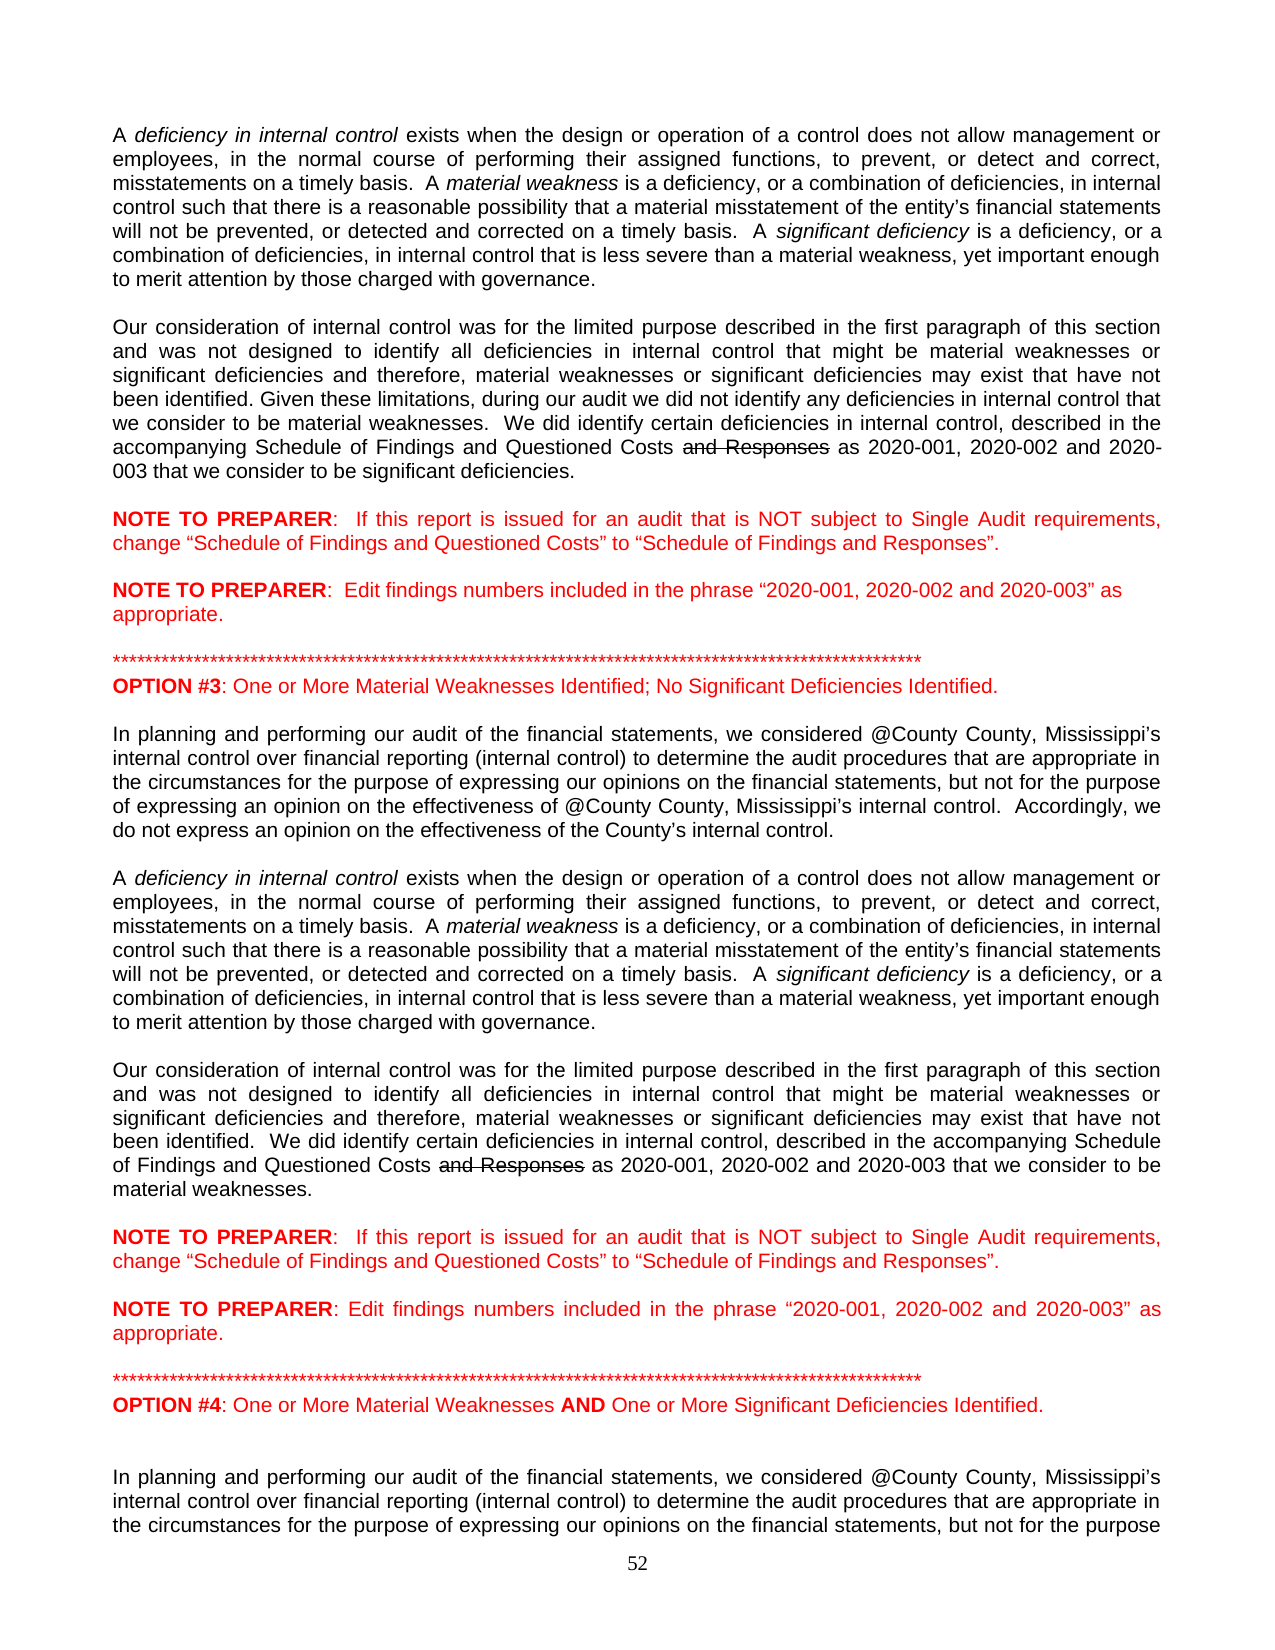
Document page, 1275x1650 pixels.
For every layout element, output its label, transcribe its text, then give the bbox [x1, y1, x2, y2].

text **************************************************************************************************** [112, 650, 1162, 674]
text NOTE TO PREPARER: Edit findings numbers included in the phrase “2020-001, 2020-002 and 2020-003” as appropriate. [112, 578, 1162, 626]
text A deficiency in internal control exists when the design or operation of a control does not allow management or employees, in the normal course of performing their assigned functions, to prevent, or detect and correct, misstatements on a timely basis. A material weakness is a deficiency, or a combination of deficiencies, in internal control such that there is a reasonable possibility that a material misstatement of the entity’s financial statements will not be prevented, or detected and corrected on a timely basis. A significant deficiency is a deficiency, or a combination of deficiencies, in internal control that is less severe than a material weakness, yet important enough to merit attention by those charged with governance. [112, 123, 1162, 291]
text Our consideration of internal control was for the limited purpose described in the first paragraph of this section and was not designed to identify all deficiencies in internal control that might be material weaknesses or significant deficiencies and therefore, material weaknesses or significant deficiencies may exist that have not been identified. Given these limitations, during our audit we did not identify any deficiencies in internal control that we consider to be material weaknesses. We did identify certain deficiencies in internal control, described in the accompanying Schedule of Findings and Questioned Costs and Responses as 2020-001, 2020-002 and 2020-003 that we consider to be significant deficiencies. [112, 315, 1162, 482]
text NOTE TO PREPARER: If this report is issued for an audit that is NOT subject to Single Audit requirements, change “Schedule of Findings and Questioned Costs” to “Schedule of Findings and Responses”. [112, 1225, 1162, 1273]
text Our consideration of internal control was for the limited purpose described in the first paragraph of this section and was not designed to identify all deficiencies in internal control that might be material weaknesses or significant deficiencies and therefore, material weaknesses or significant deficiencies may exist that have not been identified. We did identify certain deficiencies in internal control, described in the accompanying Schedule of Findings and Questioned Costs and Responses as 2020-001, 2020-002 and 2020-003 that we consider to be material weaknesses. [112, 1057, 1162, 1201]
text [112, 1465, 1162, 1537]
text NOTE TO PREPARER: Edit findings numbers included in the phrase “2020-001, 2020-002 and 2020-003” as appropriate. [112, 1297, 1162, 1345]
text A deficiency in internal control exists when the design or operation of a control does not allow management or employees, in the normal course of performing their assigned functions, to prevent, or detect and correct, misstatements on a timely basis. A material weakness is a deficiency, or a combination of deficiencies, in internal control such that there is a reasonable possibility that a material misstatement of the entity’s financial statements will not be prevented, or detected and corrected on a timely basis. A significant deficiency is a deficiency, or a combination of deficiencies, in internal control that is less severe than a material weakness, yet important enough to merit attention by those charged with governance. [112, 866, 1162, 1033]
text OPTION #3: One or More Material Weaknesses Identified; No Significant Deficiencies Identified. [112, 674, 1162, 698]
text NOTE TO PREPARER: If this report is issued for an audit that is NOT subject to Single Audit requirements, change “Schedule of Findings and Questioned Costs” to “Schedule of Findings and Responses”. [112, 506, 1162, 554]
text OPTION #4: One or More Material Weaknesses AND One or More Significant Deficiencies Identified. [112, 1393, 1162, 1417]
text **************************************************************************************************** [112, 1369, 1162, 1393]
